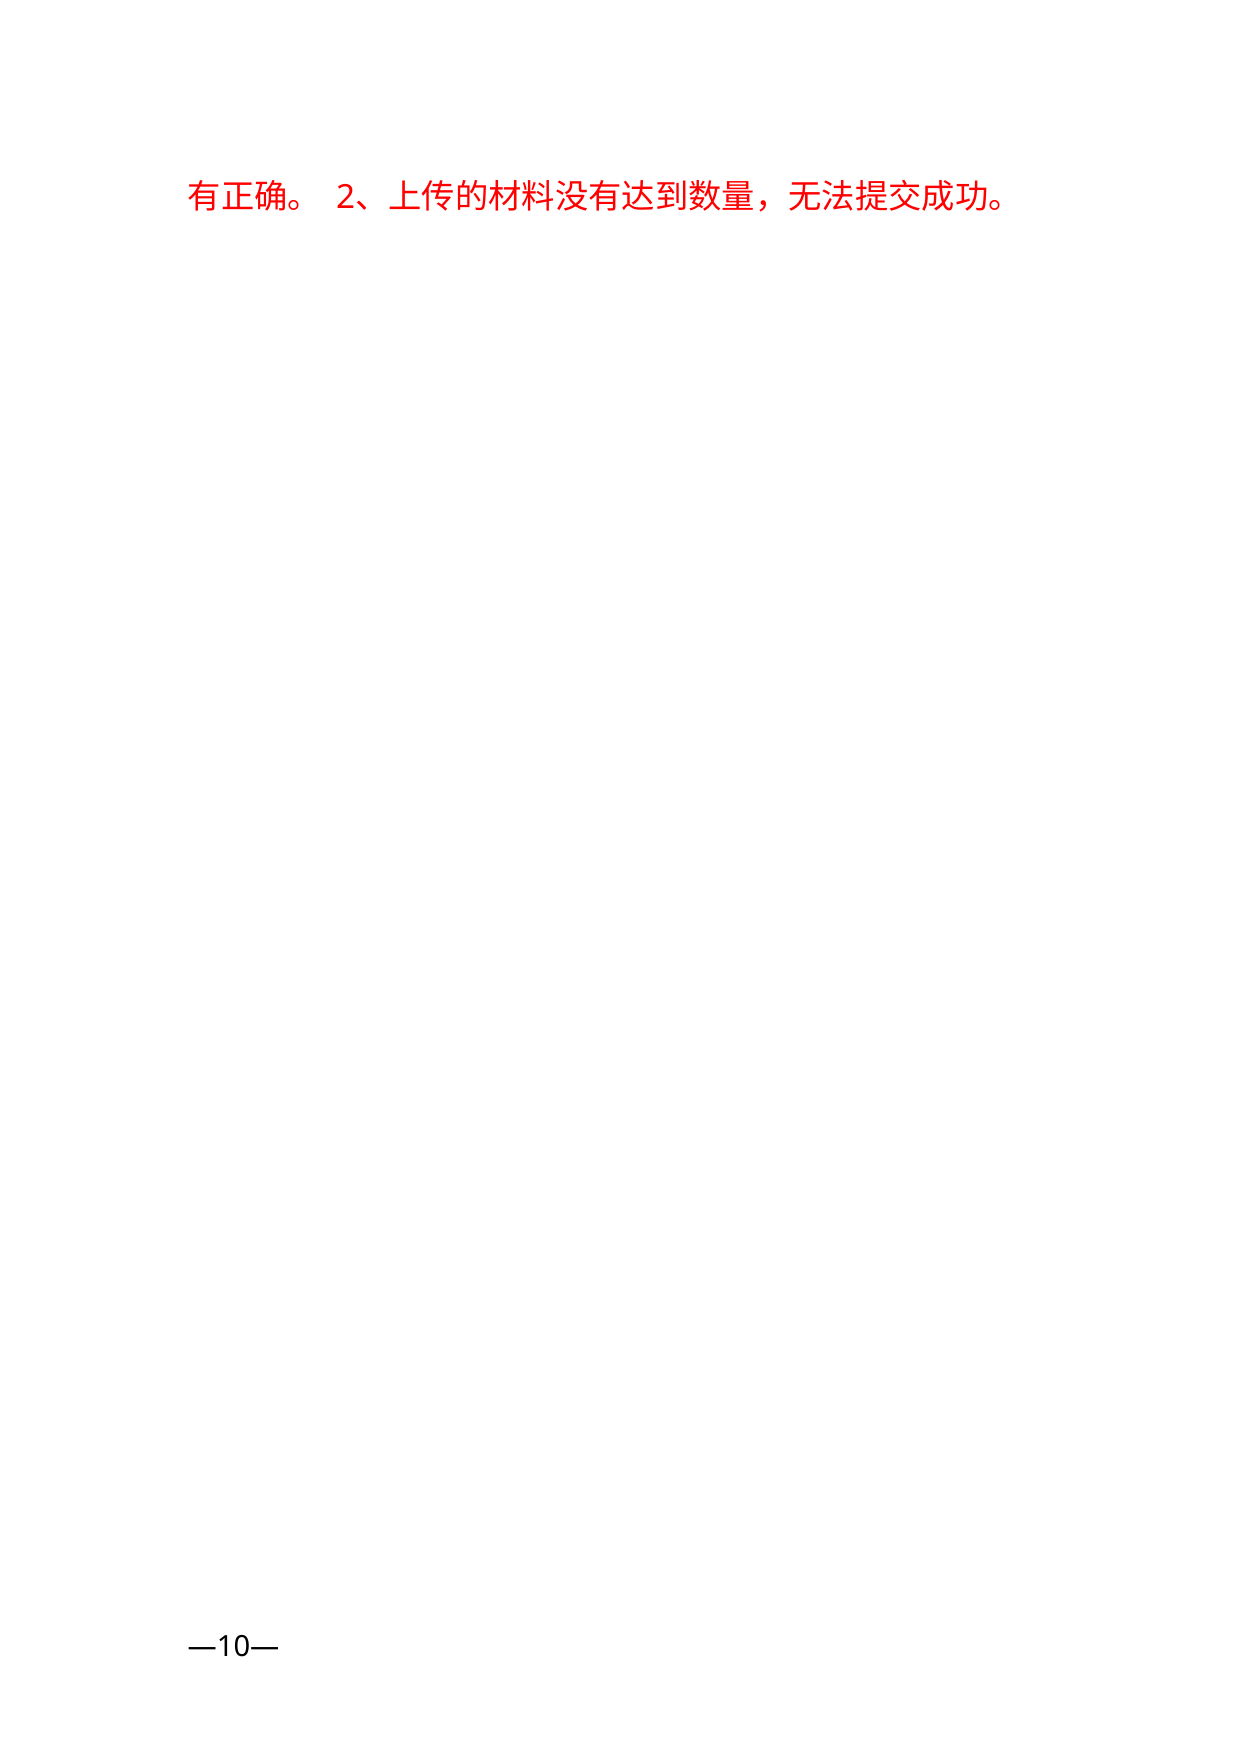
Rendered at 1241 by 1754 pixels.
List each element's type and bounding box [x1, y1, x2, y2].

text [187, 162, 1053, 227]
